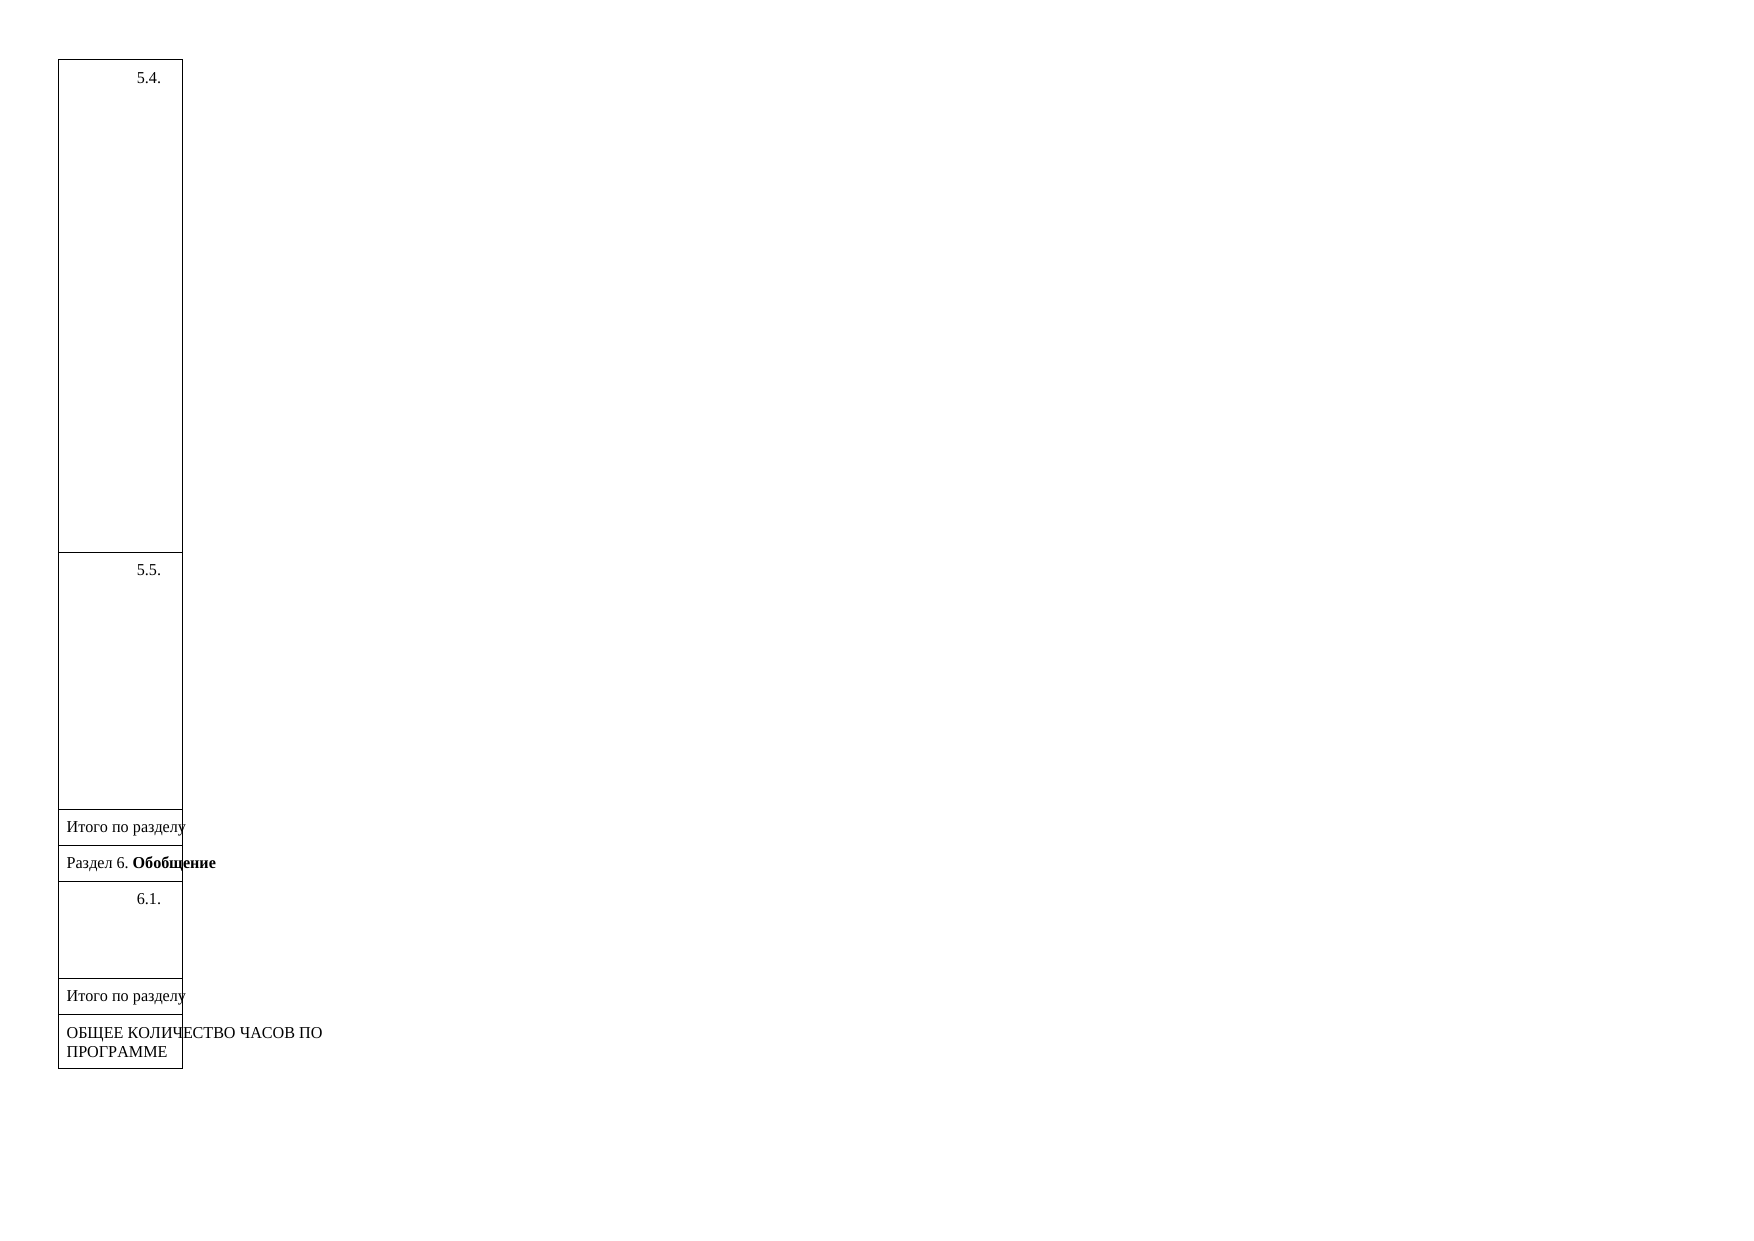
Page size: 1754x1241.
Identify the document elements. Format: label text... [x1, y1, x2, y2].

table_cell 5.5. [59, 553, 182, 808]
table_cell Итого по разделу [59, 979, 182, 1014]
table_header 5.4. [59, 60, 182, 552]
table_cell 6.1. [59, 882, 182, 977]
table_cell Раздел 6. Обобщение [59, 846, 182, 881]
table_cell ОБЩЕЕ КОЛИЧЕСТВО ЧАСОВ ПО ПРОГРАММЕ [59, 1015, 182, 1068]
table_cell Итого по разделу [59, 810, 182, 845]
